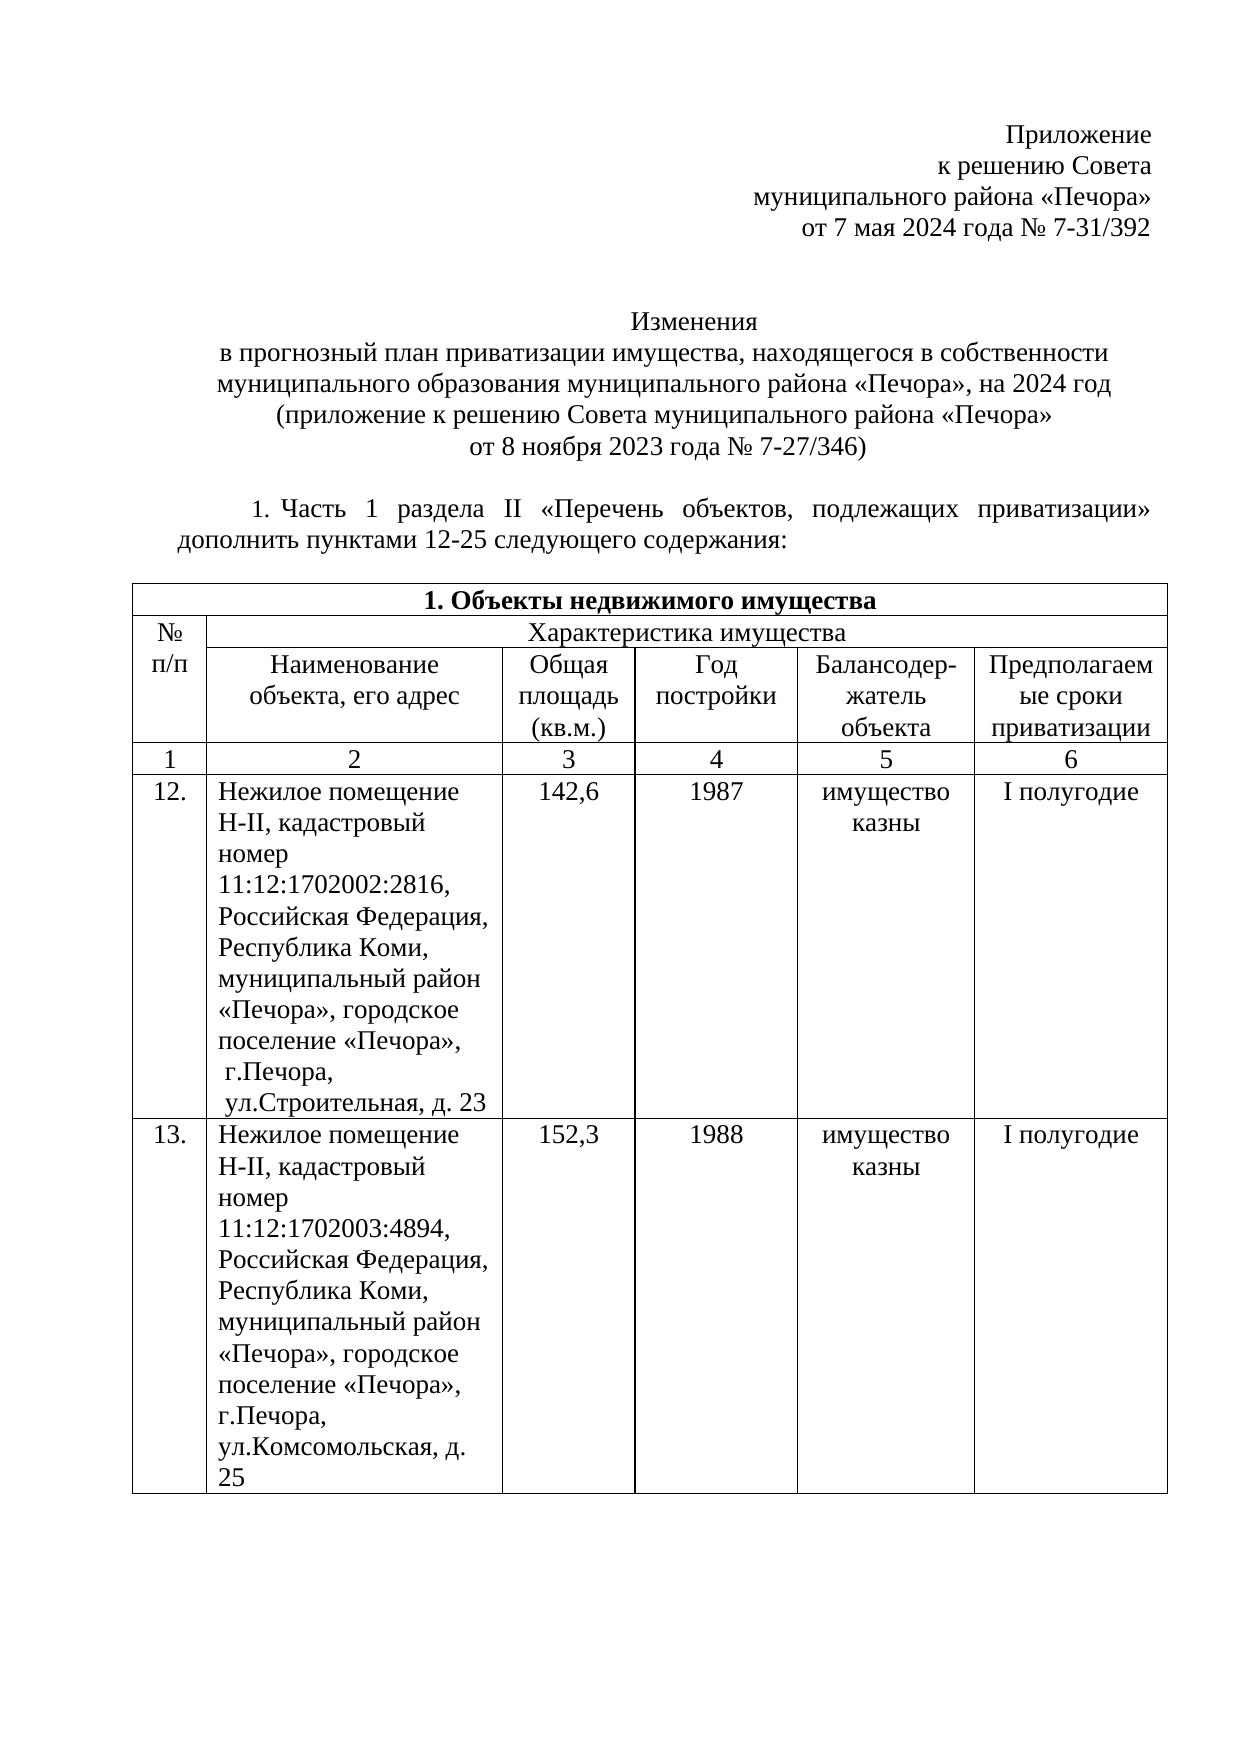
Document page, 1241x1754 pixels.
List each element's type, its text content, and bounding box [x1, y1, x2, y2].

table_cell 4 [636, 743, 797, 774]
text от 7 мая 2024 года № 7-31/392 [177, 212, 1152, 243]
table_cell 1988 [636, 1119, 797, 1492]
table_cell Балансодер-жатель объекта [798, 648, 974, 742]
text муниципального района «Печора» [177, 180, 1152, 212]
table_cell Наименование объекта, его адрес [207, 648, 502, 742]
table_cell Нежилое помещение Н-II, кадастровый номер 11:12:1702003:4894, Российская Федерация, Республика Коми, муниципальный район «Печора», городское поселение «Печора», г.Печора, ул.Комсомольская, д. 25 [207, 1119, 502, 1492]
table_cell 2 [207, 743, 502, 774]
table_cell Общая площадь (кв.м.) [503, 648, 634, 742]
table_cell 5 [798, 743, 974, 774]
table_cell Характеристика имущества [207, 616, 1167, 647]
table_cell Предполагаемые сроки приватизации [975, 648, 1167, 742]
table_cell 3 [503, 743, 634, 774]
table_cell 152,3 [503, 1119, 634, 1492]
table_header 1. Объекты недвижимого имущества [133, 584, 1167, 615]
table_cell № п/п [133, 616, 206, 742]
text от 8 ноября 2023 года № 7-27/346) [177, 429, 1152, 461]
text (приложение к решению Совета муниципального района «Печора» [177, 398, 1152, 429]
list Часть 1 раздела II «Перечень объектов, подлежащих приватизации» дополнить пунктами 12-25 следующего содержания: [177, 492, 1152, 554]
table_cell I полугодие [975, 775, 1167, 1118]
table_cell имущество казны [798, 1119, 974, 1492]
table_cell 1 [133, 743, 206, 774]
table_cell I полугодие [975, 1119, 1167, 1492]
text Приложение [177, 118, 1152, 149]
table_cell Год постройки [636, 648, 797, 742]
table_cell 12. [133, 775, 206, 1118]
text Изменения [177, 305, 1211, 336]
table_cell 1987 [636, 775, 797, 1118]
text в прогнозный план приватизации имущества, находящегося в собственности муниципального образования муниципального района «Печора», на 2024 год [177, 336, 1152, 398]
text к решению Совета [177, 149, 1152, 180]
table_cell 6 [975, 743, 1167, 774]
table_cell Нежилое помещение Н-II, кадастровый номер 11:12:1702002:2816, Российская Федерация, Республика Коми, муниципальный район «Печора», городское поселение «Печора», г.Печора, ул.Строительная, д. 23 [207, 775, 502, 1118]
table_cell 13. [133, 1119, 206, 1492]
table_cell имущество казны [798, 775, 974, 1118]
table_cell 142,6 [503, 775, 634, 1118]
